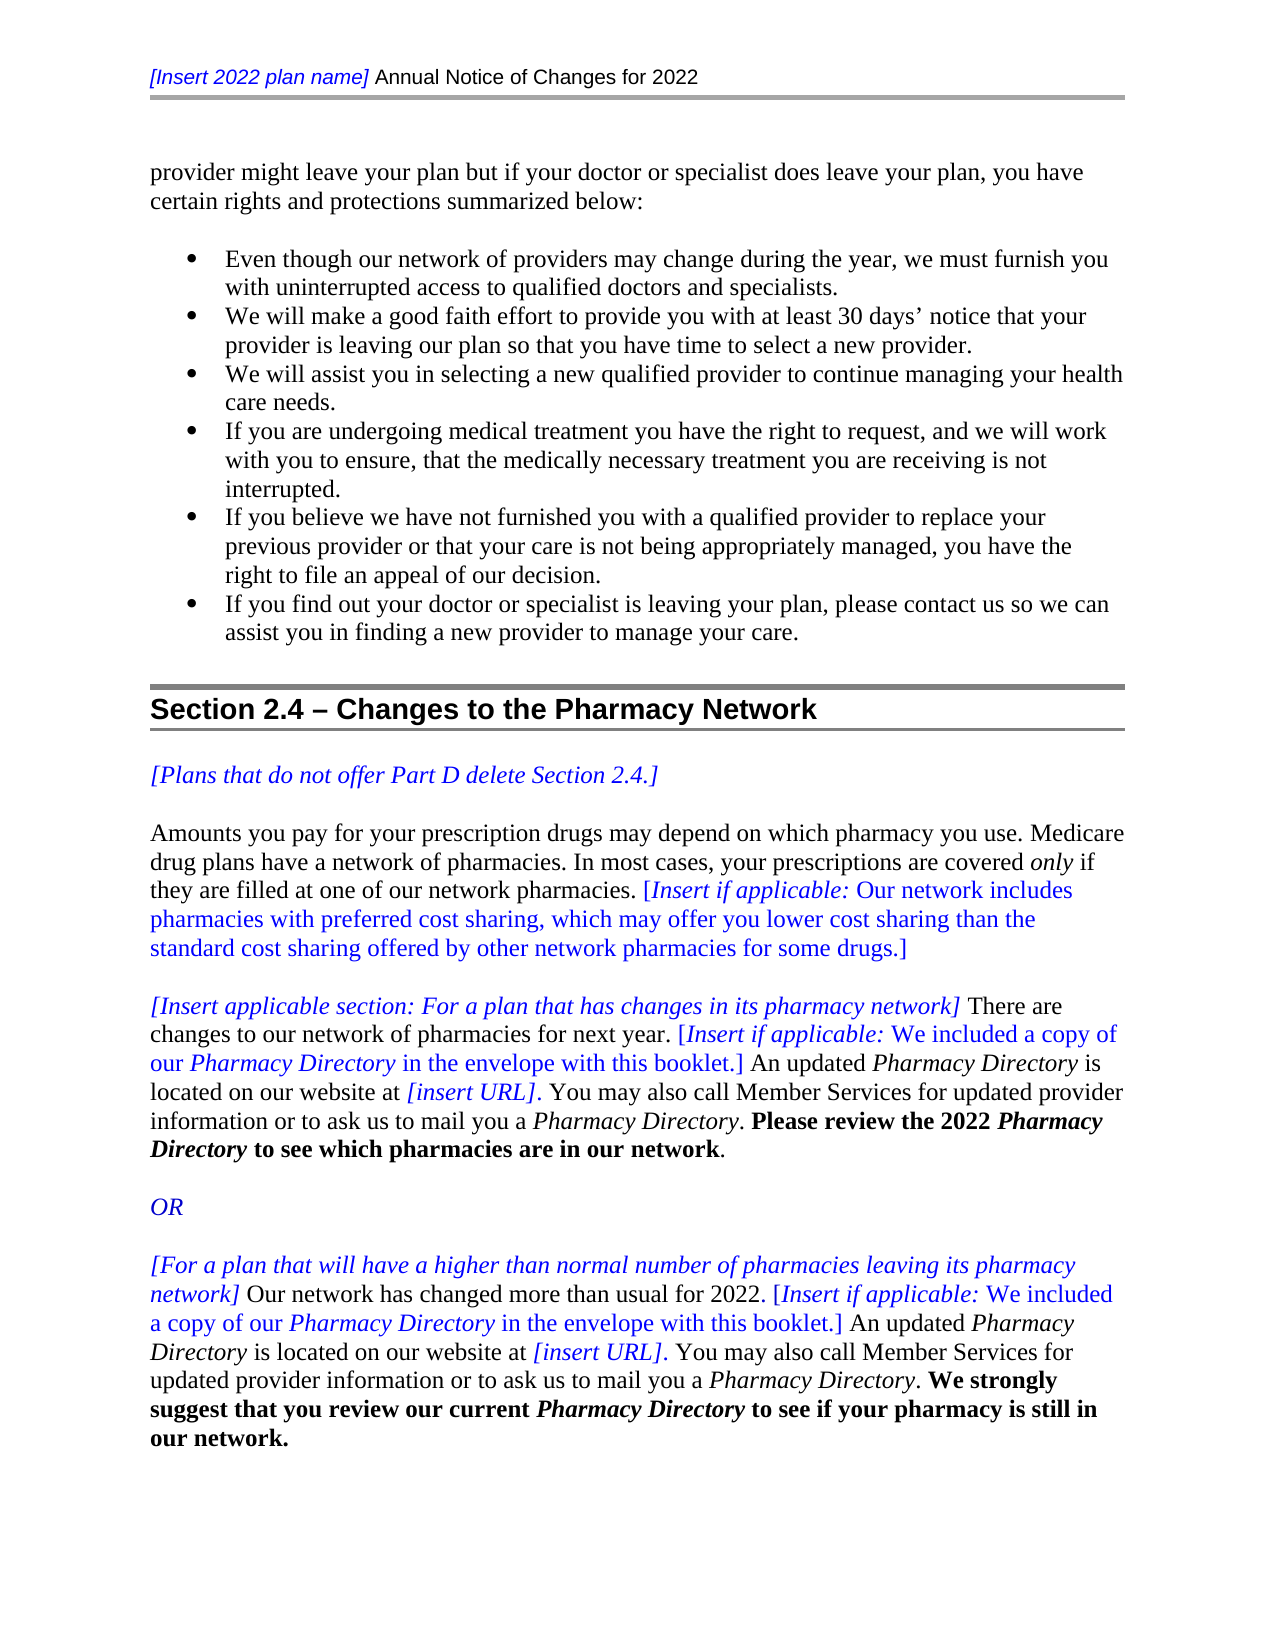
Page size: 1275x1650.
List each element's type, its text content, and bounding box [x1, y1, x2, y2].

list If you believe we have not furnished you with a qualified provider to replace your previous provider or that your care is not being appropriately managed, you have the right to file an appeal of our decision. [187, 552, 1125, 639]
list If you find out your doctor or specialist is leaving your plan, please contact us so we can assist you in finding a new provider to manage your care. [187, 651, 1125, 709]
text OR [150, 1255, 1125, 1284]
text Amounts you pay for your prescription drugs may depend on which pharmacy you use. Medicare drug plans have a network of pharmacies. In most cases, your prescriptions are covered only if they are filled at one of our network pharmacies. [Insert if applicable: Our network includes pharmacies with preferred cost sharing, which may offer you lower cost sharing than the standard cost sharing offered by other network pharmacies for some drugs.] [150, 880, 1125, 1024]
text [Insert applicable section: For a plan that has changes in its pharmacy network] There are changes to our network of pharmacies for next year. [Insert if applicable: We included a copy of our Pharmacy Directory in the envelope with this booklet.] An updated Pharmacy Directory is located on our website at [insert URL]. You may also call Member Services for updated provider information or to ask us to mail you a Pharmacy Directory. Please review the 2022 Pharmacy Directory to see which pharmacies are in our network. [150, 1053, 1125, 1226]
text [150, 157, 1125, 214]
text [For a plan that will have a higher than normal number of pharmacies leaving its pharmacy network] Our network has changed more than usual for 2022. [Insert if applicable: We included a copy of our Pharmacy Directory in the envelope with this booklet.] An updated Pharmacy Directory is located on our website at [insert URL]. You may also call Member Services for updated provider information or to ask us to mail you a Pharmacy Directory. We strongly suggest that you review our current Pharmacy Directory to see if your pharmacy is still in our network. [150, 1313, 1125, 1514]
text [Plans that do not offer Part D delete Section 2.4.] [150, 822, 1125, 851]
list If you are undergoing medical treatment you have the right to request, and we will work with you to ensure, that the medically necessary treatment you are receiving is not interrupted. [187, 454, 1125, 540]
list We will make a good faith effort to provide you with at least 30 days’ notice that your provider is leaving our plan so that you have time to select a new provider. [187, 314, 1125, 371]
list We will assist you in selecting a new qualified provider to continue managing your health care needs. [187, 384, 1125, 441]
list Even though our network of providers may change during the year, we must furnish you with uninterrupted access to qualified doctors and specialists. [187, 244, 1125, 301]
subtitle Section 2.4 – Changes to the Pharmacy Network [150, 753, 1125, 790]
